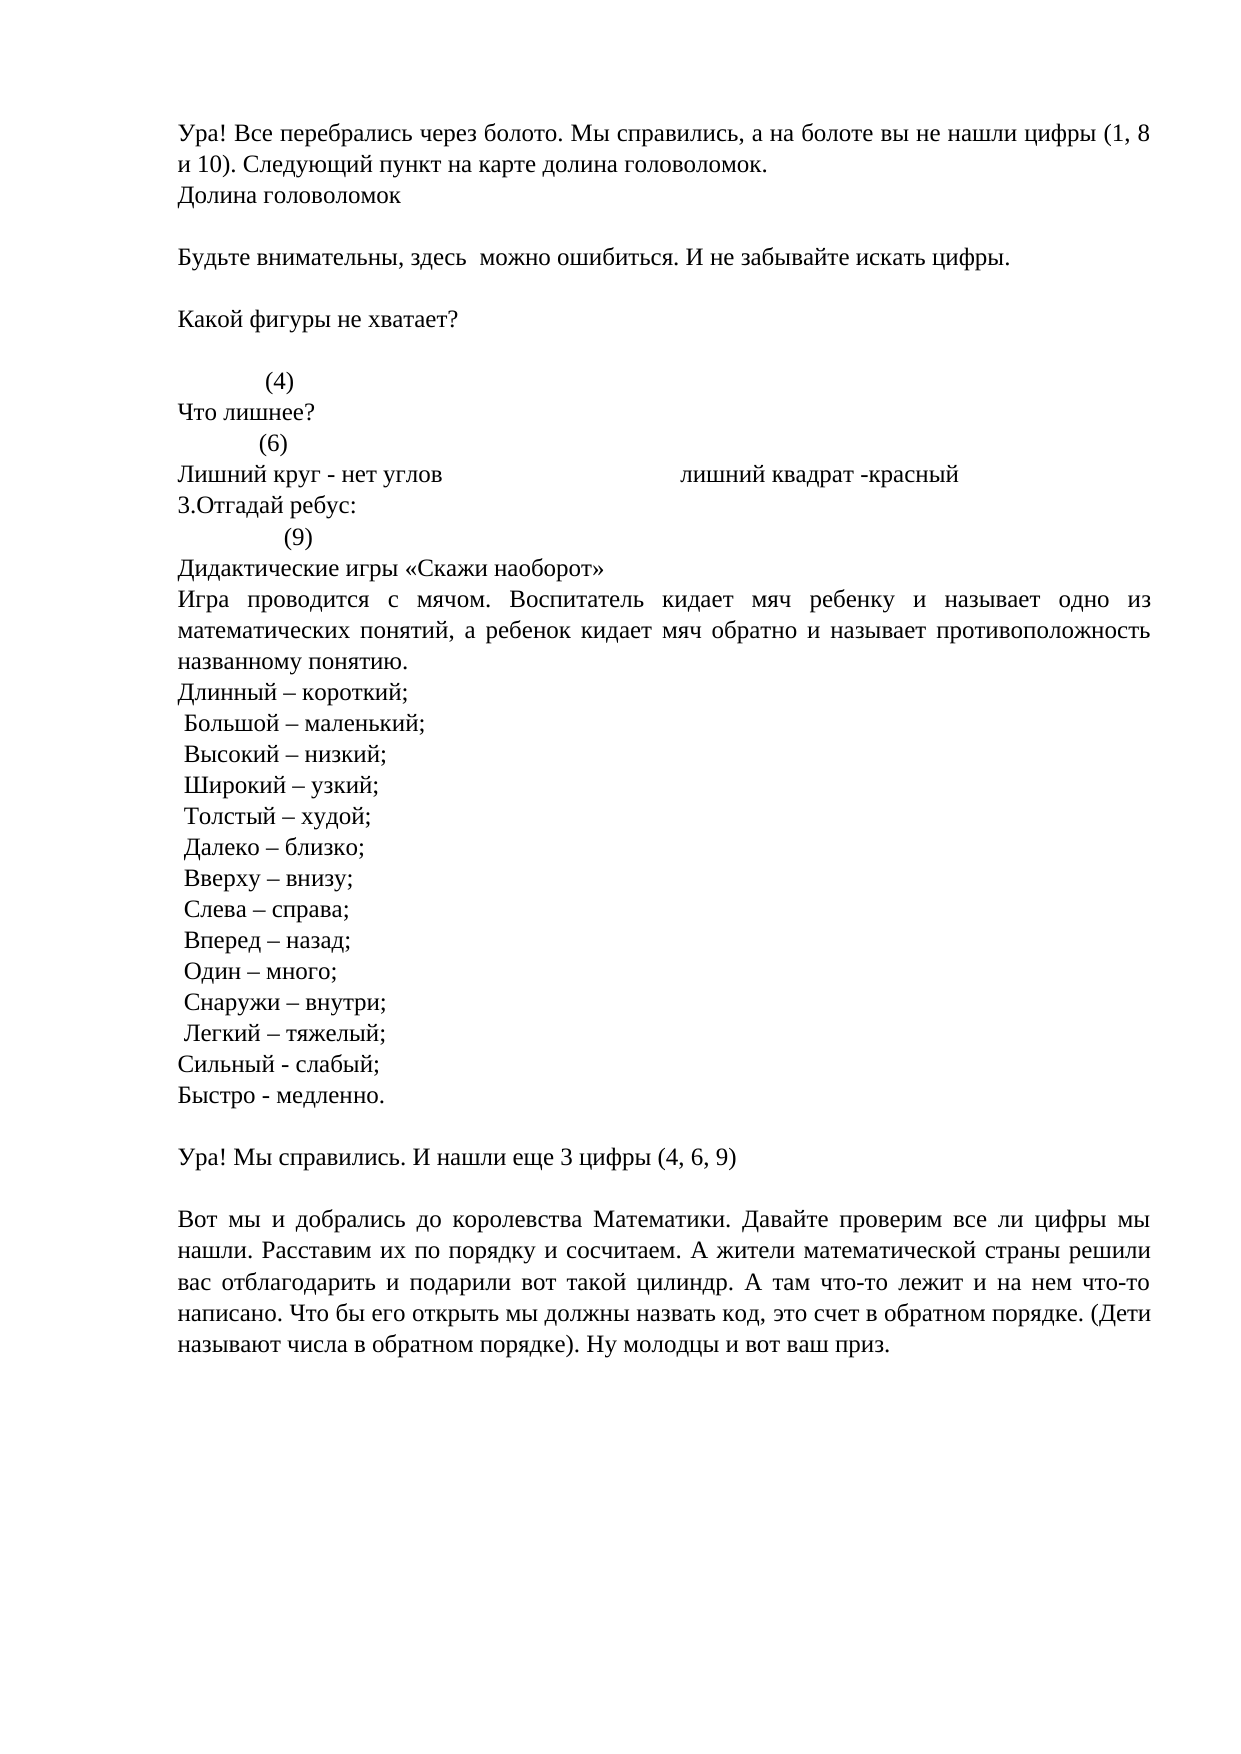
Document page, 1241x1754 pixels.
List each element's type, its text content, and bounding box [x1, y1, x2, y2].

text Снаружи – внутри; [177, 987, 1152, 1016]
text Игра проводится с мячом. Воспитатель кидает мяч ребенку и называет одно из математических понятий, а ребенок кидает мяч обратно и называет противоположность названному понятию. [177, 584, 1152, 674]
text Какой фигуры не хватает? [177, 304, 1152, 333]
text Сильный - слабый; [177, 1049, 1152, 1078]
text Один – много; [177, 956, 1152, 985]
text (9) [177, 522, 1152, 550]
text 3.Отгадай ребус: [177, 491, 1152, 519]
text Толстый – худой; [177, 801, 1152, 830]
text Легкий – тяжелый; [177, 1018, 1152, 1047]
text Будьте внимательны, здесь можно ошибиться. И не забывайте искать цифры. [177, 242, 1152, 271]
text Длинный – короткий; [177, 677, 1152, 706]
text Ура! Мы справились. И нашли еще 3 цифры (4, 6, 9) [177, 1142, 1152, 1171]
text Слева – справа; [177, 894, 1152, 923]
text Лишний круг - нет углов лишний квадрат -красный [177, 459, 1152, 488]
text Широкий – узкий; [177, 770, 1152, 799]
text Вперед – назад; [177, 925, 1152, 954]
text Высокий – низкий; [177, 739, 1152, 768]
text Долина головоломок [177, 180, 1152, 209]
text (6) [177, 428, 1152, 457]
text Большой – маленький; [177, 708, 1152, 737]
text Вот мы и добрались до королевства Математики. Давайте проверим все ли цифры мы нашли. Расставим их по порядку и сосчитаем. А жители математической страны решили вас отблагодарить и подарили вот такой цилиндр. А там что-то лежит и на нем что-то написано. Что бы его открыть мы должны назвать код, это счет в обратном порядке. (Дети называют числа в обратном порядке). Ну молодцы и вот ваш приз. [177, 1204, 1152, 1357]
text Вверху – внизу; [177, 863, 1152, 892]
text Ура! Все перебрались через болото. Мы справились, а на болоте вы не нашли цифры (1, 8 и 10). Следующий пункт на карте долина головоломок. [177, 118, 1152, 178]
text Быстро - медленно. [177, 1080, 1152, 1109]
text Что лишнее? [177, 397, 1152, 426]
text (4) [177, 366, 1152, 395]
text Далеко – близко; [177, 832, 1152, 861]
text Дидактические игры «Скажи наоборот» [177, 553, 1152, 581]
